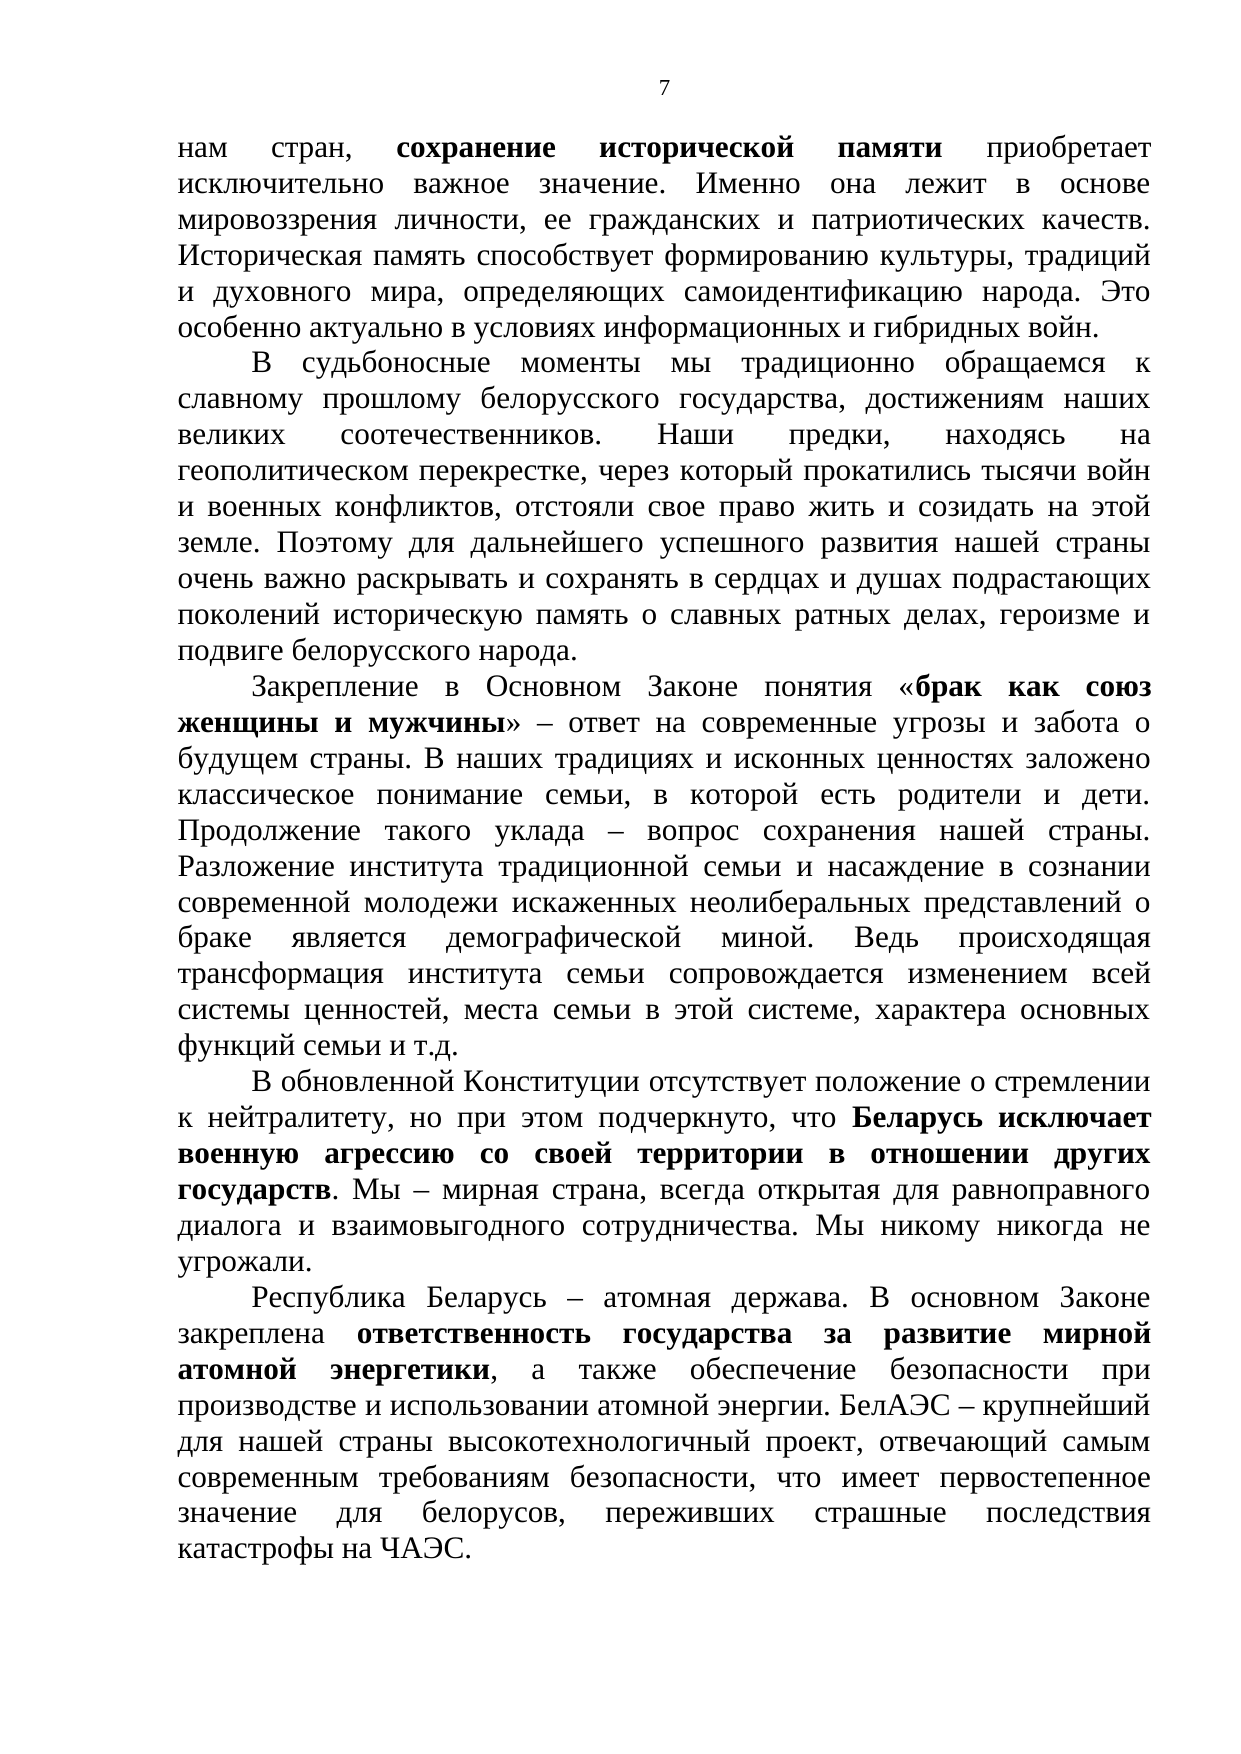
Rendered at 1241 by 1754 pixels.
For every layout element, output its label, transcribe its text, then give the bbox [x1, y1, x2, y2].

text Республика Беларусь – атомная держава. В основном Законе закреплена ответственность государства за развитие мирной атомной энергетики, а также обеспечение безопасности при производстве и использовании атомной энергии. БелАЭС – крупнейший для нашей страны высокотехнологичный проект, отвечающий самым современным требованиям безопасности, что имеет первостепенное значение для белорусов, переживших страшные последствия катастрофы на ЧАЭС. [177, 1278, 1152, 1566]
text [177, 128, 1152, 344]
text В судьбоносные моменты мы традиционно обращаемся к славному прошлому белорусского государства, достижениям наших великих соотечественников. Наши предки, находясь на геополитическом перекрестке, через который прокатились тысячи войн и военных конфликтов, отстояли свое право жить и созидать на этой земле. Поэтому для дальнейшего успешного развития нашей страны очень важно раскрывать и сохранять в сердцах и душах подрастающих поколений историческую память о славных ратных делах, героизме и подвиге белорусского народа. [177, 344, 1152, 667]
text В обновленной Конституции отсутствует положение о стремлении к нейтралитету, но при этом подчеркнуто, что Беларусь исключает военную агрессию со своей территории в отношении других государств. Мы – мирная страна, всегда открытая для равноправного диалога и взаимовыгодного сотрудничества. Мы никому никогда не угрожали. [177, 1062, 1152, 1278]
text Закрепление в Основном Законе понятия «брак как союз женщины и мужчины» – ответ на современные угрозы и забота о будущем страны. В наших традициях и исконных ценностях заложено классическое понимание семьи, в которой есть родители и дети. Продолжение такого уклада – вопрос сохранения нашей страны. Разложение института традиционной семьи и насаждение в сознании современной молодежи искаженных неолиберальных представлений о браке является демографической миной. Ведь происходящая трансформация института семьи сопровождается изменением всей системы ценностей, места семьи в этой системе, характера основных функций семьи и т.д. [177, 667, 1152, 1062]
